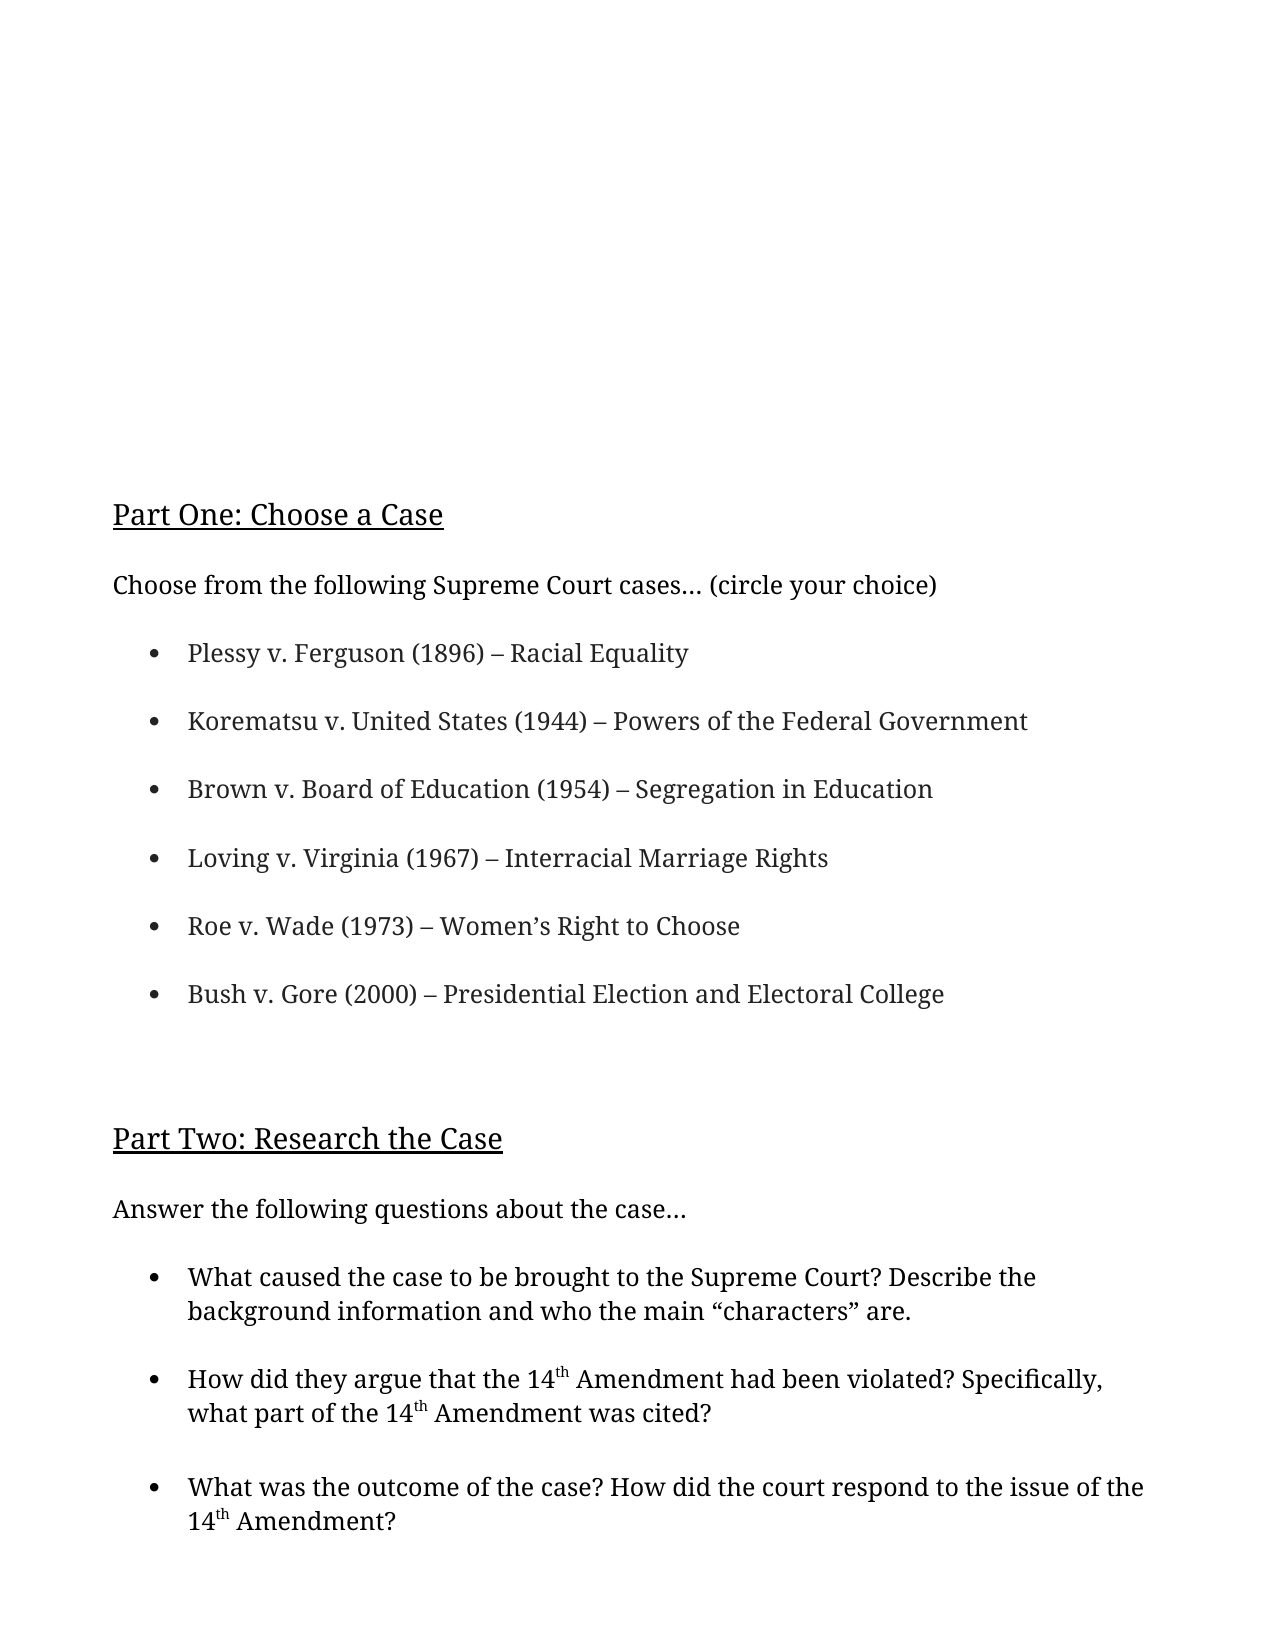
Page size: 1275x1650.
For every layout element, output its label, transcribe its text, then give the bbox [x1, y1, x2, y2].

list Roe v. Wade (1973) – Women’s Right to Choose [150, 908, 1200, 942]
text Part One: Choose a Case [112, 494, 1162, 534]
text Answer the following questions about the case… [112, 1192, 1162, 1226]
list How did they argue that the 14th Amendment had been violated? Specifically, what part of the 14th Amendment was cited? [150, 1362, 1162, 1430]
text Part Two: Research the Case [112, 1118, 1162, 1158]
list Plessy v. Ferguson (1896) – Racial Equality [150, 636, 1200, 670]
list What was the outcome of the case? How did the court respond to the issue of the 14th Amendment? [150, 1469, 1162, 1537]
text Choose from the following Supreme Court cases… (circle your choice) [112, 568, 1162, 602]
list Bush v. Gore (2000) – Presidential Election and Electoral College [150, 977, 1200, 1039]
list Loving v. Virginia (1967) – Interracial Marriage Rights [150, 840, 1200, 874]
list Brown v. Board of Education (1954) – Segregation in Education [150, 772, 1200, 806]
list Korematsu v. United States (1944) – Powers of the Federal Government [150, 704, 1200, 738]
list What caused the case to be brought to the Supreme Court? Describe the background information and who the main “characters” are. [150, 1260, 1162, 1328]
